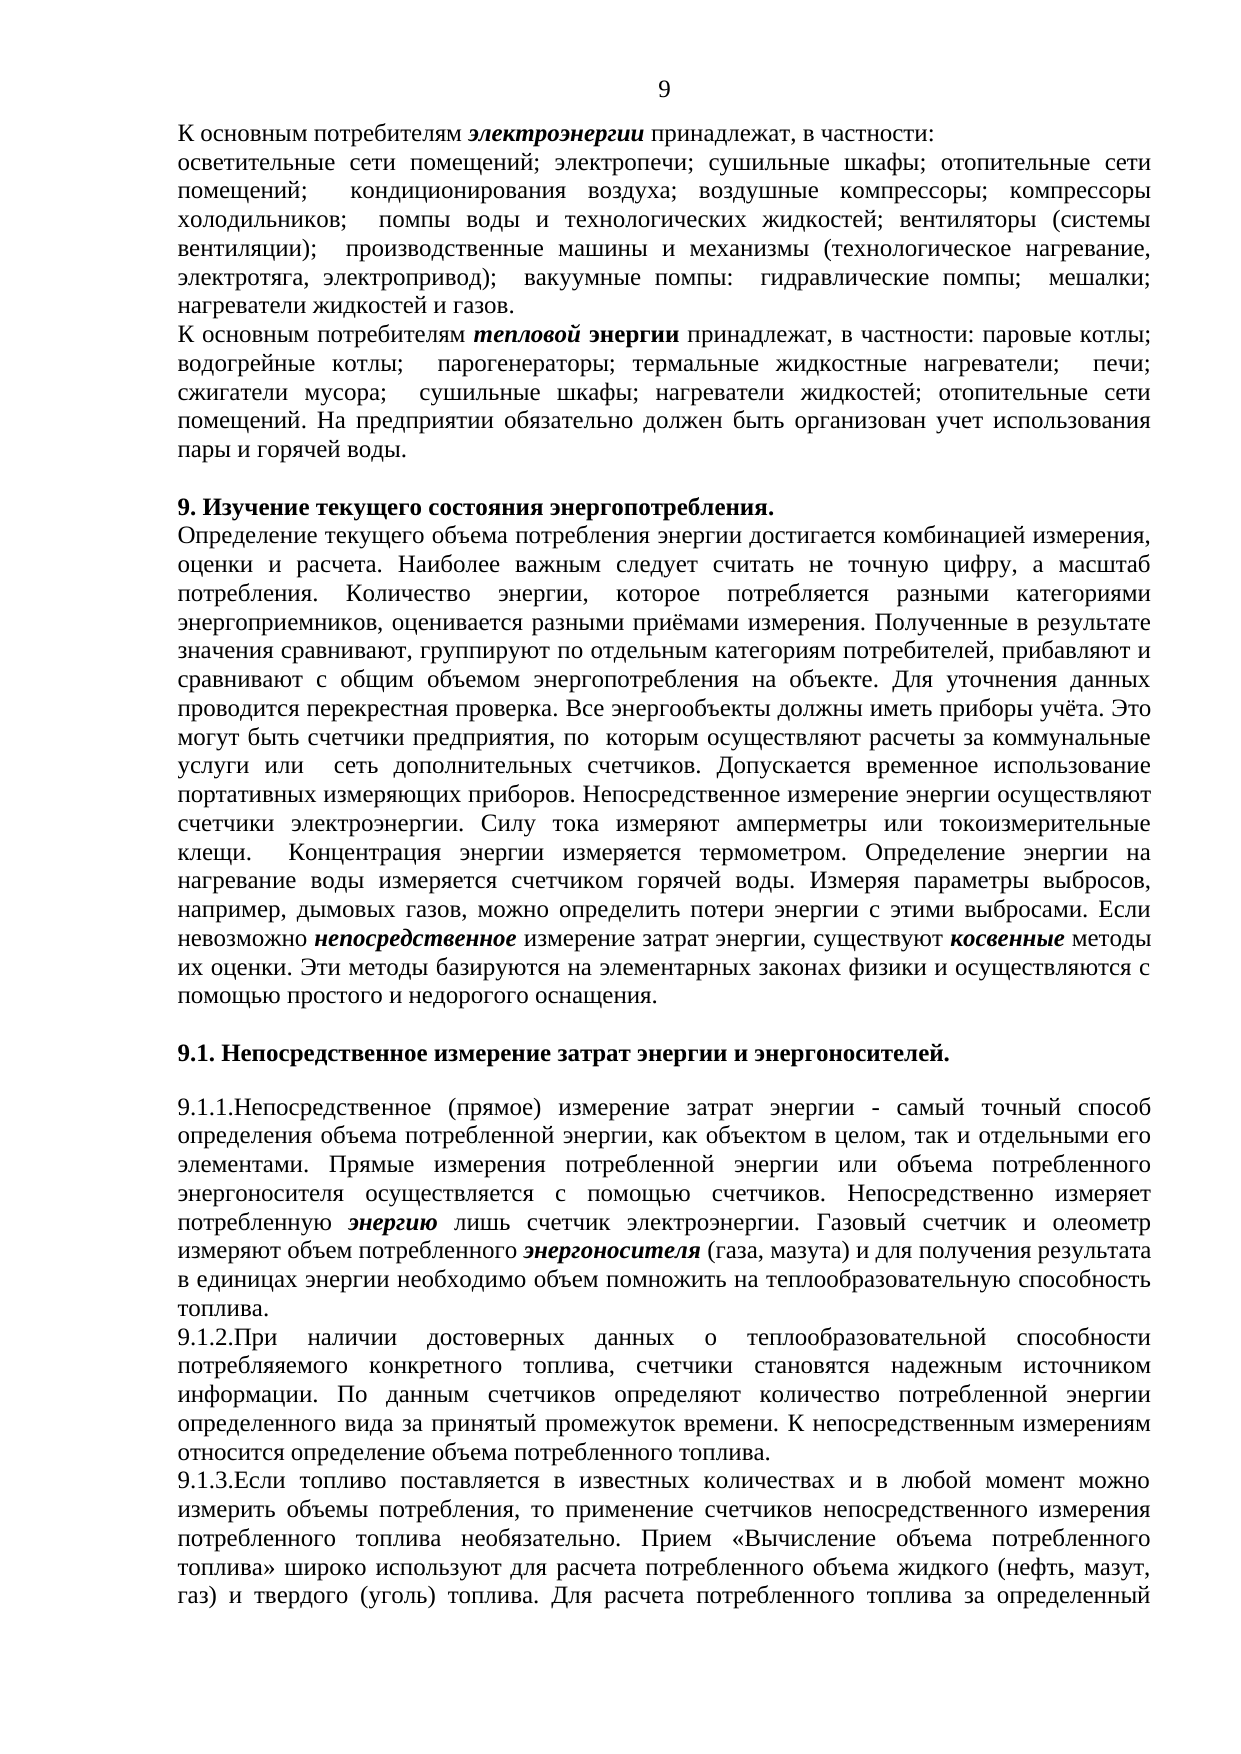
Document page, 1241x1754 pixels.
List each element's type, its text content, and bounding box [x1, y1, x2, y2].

text К основным потребителям тепловой энергии принадлежат, в частности: паровые котлы; водогрейные котлы; парогенераторы; термальные жидкостные нагреватели; печи; сжигатели мусора; сушильные шкафы; нагреватели жидкостей; отопительные сети помещений. На предприятии обязательно должен быть организован учет использования пары и горячей воды. [177, 319, 1152, 463]
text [177, 1466, 1152, 1609]
text Определение текущего объема потребления энергии достигается комбинацией измерения, оценки и расчета. Наиболее важным следует считать не точную цифру, а масштаб потребления. Количество энергии, которое потребляется разными категориями энергоприемников, оценивается разными приёмами измерения. Полученные в результате значения сравнивают, группируют по отдельным категориям потребителей, прибавляют и сравнивают с общим объемом энергопотребления на объекте. Для уточнения данных проводится перекрестная проверка. Все энергообъекты должны иметь приборы учёта. Это могут быть счетчики предприятия, по которым осуществляют расчеты за коммунальные услуги или сеть дополнительных счетчиков. Допускается временное использование портативных измеряющих приборов. Непосредственное измерение энергии осуществляют счетчики электроэнергии. Силу тока измеряют амперметры или токоизмерительные клещи. Концентрация энергии измеряется термометром. Определение энергии на нагревание воды измеряется счетчиком горячей воды. Измеряя параметры выбросов, например, дымовых газов, можно определить потери энергии с этими выбросами. Если невозможно непосредственное измерение затрат энергии, существуют косвенные методы их оценки. Эти методы базируются на элементарных законах физики и осуществляются с помощью простого и недорогого оснащения. [177, 521, 1152, 1009]
text осветительные сети помещений; электропечи; сушильные шкафы; отопительные сети помещений; кондиционирования воздуха; воздушные компрессоры; компрессоры холодильников; помпы воды и технологических жидкостей; вентиляторы (системы вентиляции); производственные машины и механизмы (технологическое нагревание, электротяга, электропривод); вакуумные помпы: гидравлические помпы; мешалки; нагреватели жидкостей и газов. [177, 147, 1152, 319]
text К основным потребителям электроэнергии принадлежат, в частности: [177, 118, 1152, 147]
text 9.1.1.Непосредственное (прямое) измерение затрат энергии - самый точный способ определения объема потребленной энергии, как объектом в целом, так и отдельными его элементами. Прямые измерения потребленной энергии или объема потребленного энергоносителя осуществляется с помощью счетчиков. Непосредственно измеряет потребленную энергию лишь счетчик электроэнергии. Газовый счетчик и олеометр измеряют объем потребленного энергоносителя (газа, мазута) и для получения результата в единицах энергии необходимо объем помножить на теплообразовательную способность топлива. [177, 1092, 1152, 1322]
text 9. Изучение текущего состояния энергопотребления. [177, 492, 1152, 521]
text 9.1. Непосредственное измерение затрат энергии и энергоносителей. [177, 1038, 1152, 1067]
text 9.1.2.При наличии достоверных данных о теплообразовательной способности потребляяемого конкретного топлива, счетчики становятся надежным источником информации. По данным счетчиков определяют количество потребленной энергии определенного вида за принятый промежуток времени. К непосредственным измерениям относится определение объема потребленного топлива. [177, 1322, 1152, 1466]
